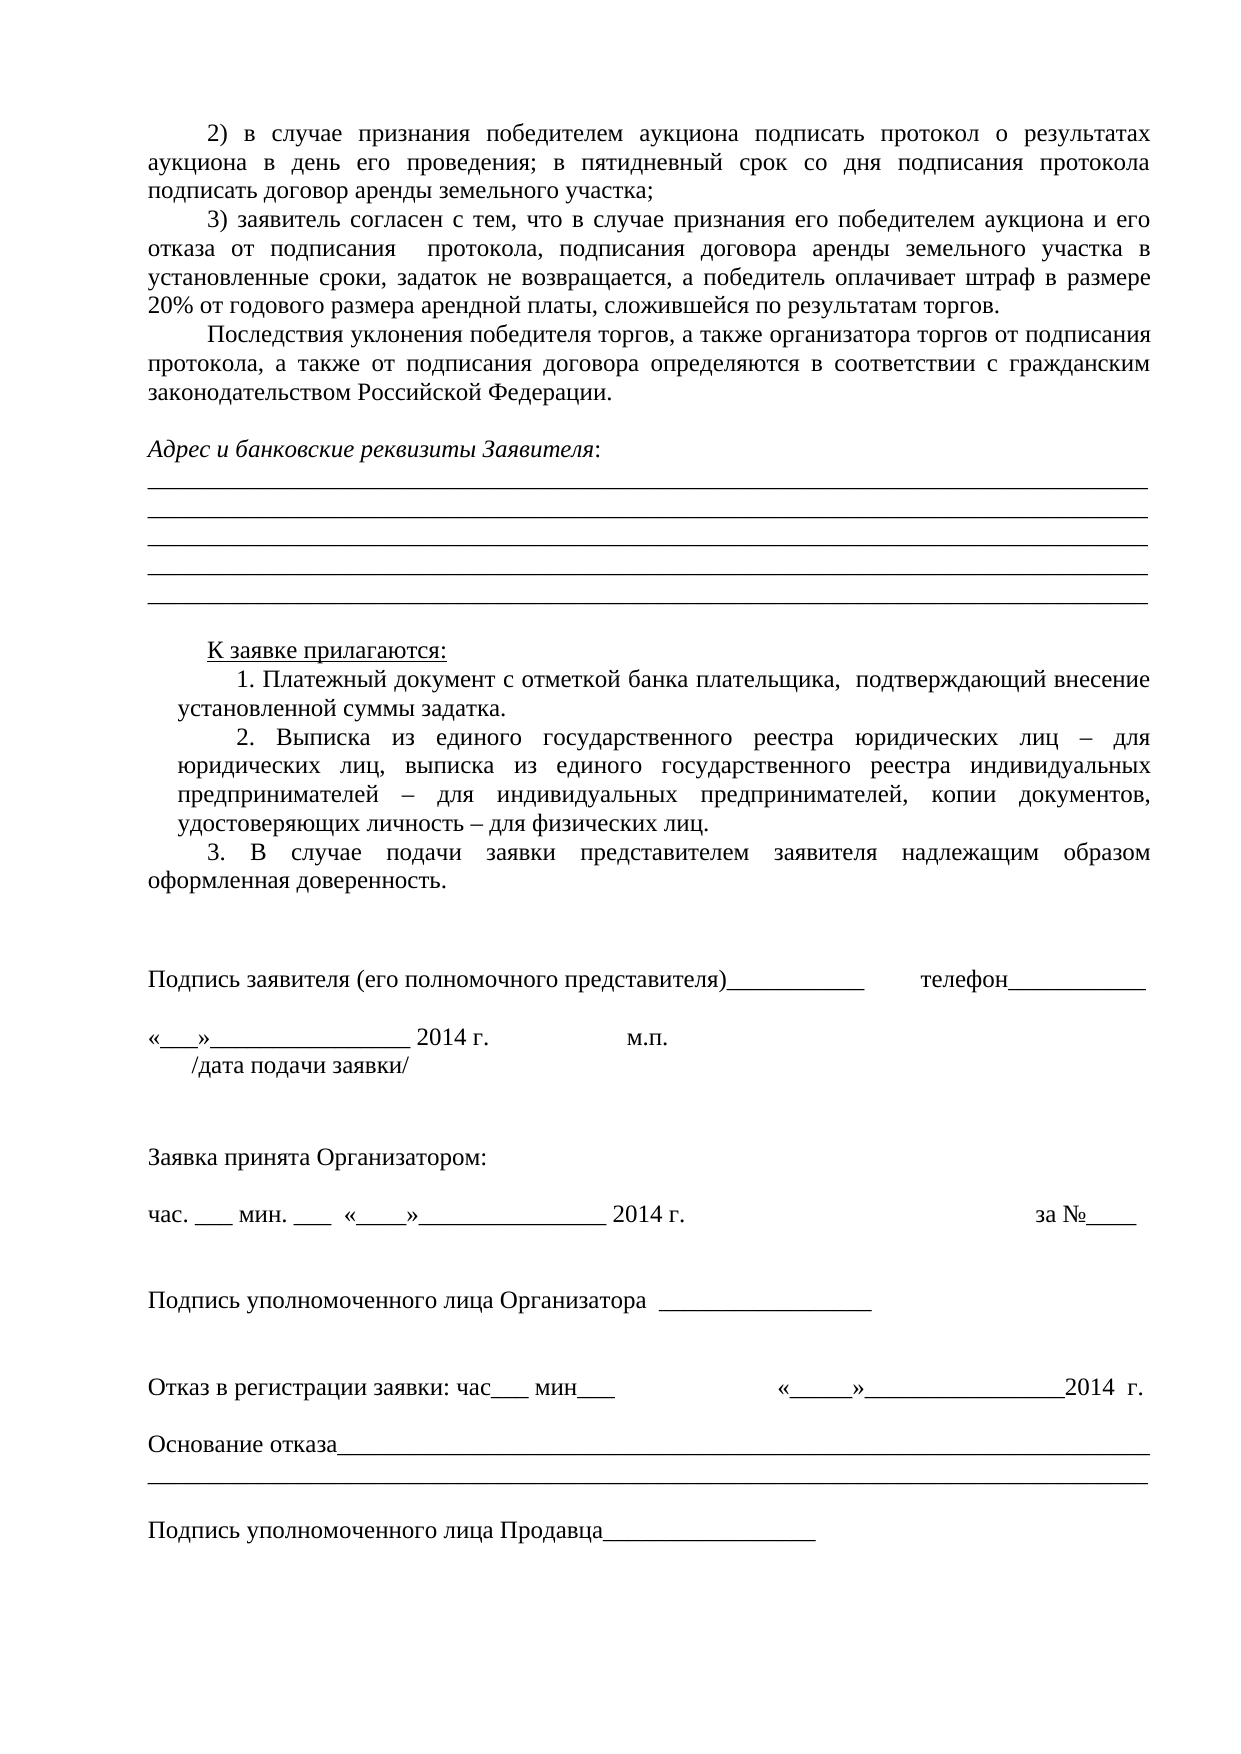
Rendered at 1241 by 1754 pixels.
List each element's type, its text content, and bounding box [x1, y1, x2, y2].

text Подпись уполномоченного лица Продавца_________________ [148, 1515, 1152, 1544]
text ________________________________________________________________________________ [148, 463, 1152, 492]
text ________________________________________________________________________________ [148, 578, 1152, 607]
text ________________________________________________________________________________ [148, 1458, 1152, 1487]
text Подпись заявителя (его полномочного представителя)___________ телефон___________ [148, 964, 1152, 993]
text ________________________________________________________________________________________________________________________________________________________________ [148, 521, 1152, 578]
text Адрес и банковские реквизиты Заявителя: [148, 434, 1152, 463]
text 3) заявитель согласен с тем, что в случае признания его победителем аукциона и его отказа от подписания протокола, подписания договора аренды земельного участка в установленные сроки, задаток не возвращается, а победитель оплачивает штраф в размере 20% от годового размера арендной платы, сложившейся по результатам торгов. [148, 204, 1152, 319]
text Заявка принята Организатором: [148, 1142, 1152, 1170]
text «___»________________ 2014 г. м.п. [148, 1022, 1152, 1051]
text Подпись уполномоченного лица Организатора _________________ [148, 1285, 1152, 1314]
text 2) в случае признания победителем аукциона подписать протокол о результатах аукциона в день его проведения; в пятидневный срок со дня подписания протокола подписать договор аренды земельного участка; [148, 118, 1152, 204]
text Последствия уклонения победителя торгов, а также организатора торгов от подписания протокола, а также от подписания договора определяются в соответствии с гражданским законодательством Российской Федерации. [148, 319, 1152, 406]
text Отказ в регистрации заявки: час___ мин___ «_____»________________2014 г. [148, 1372, 1152, 1400]
text ________________________________________________________________________________ [148, 492, 1152, 521]
text 1. Платежный документ с отметкой банка плательщика, подтверждающий внесение установленной суммы задатка. [177, 664, 1152, 722]
text Основание отказа_________________________________________________________________ [148, 1429, 1152, 1458]
text 3. В случае подачи заявки представителем заявителя надлежащим образом оформленная доверенность. [148, 837, 1152, 894]
text час. ___ мин. ___ «____»_______________ 2014 г. за №____ [148, 1199, 1152, 1228]
text /дата подачи заявки/ [148, 1051, 1152, 1079]
text 2. Выписка из единого государственного реестра юридических лиц – для юридических лиц, выписка из единого государственного реестра индивидуальных предпринимателей – для индивидуальных предпринимателей, копии документов, удостоверяющих личность – для физических лиц. [177, 722, 1152, 837]
text К заявке прилагаются: [148, 636, 1152, 664]
